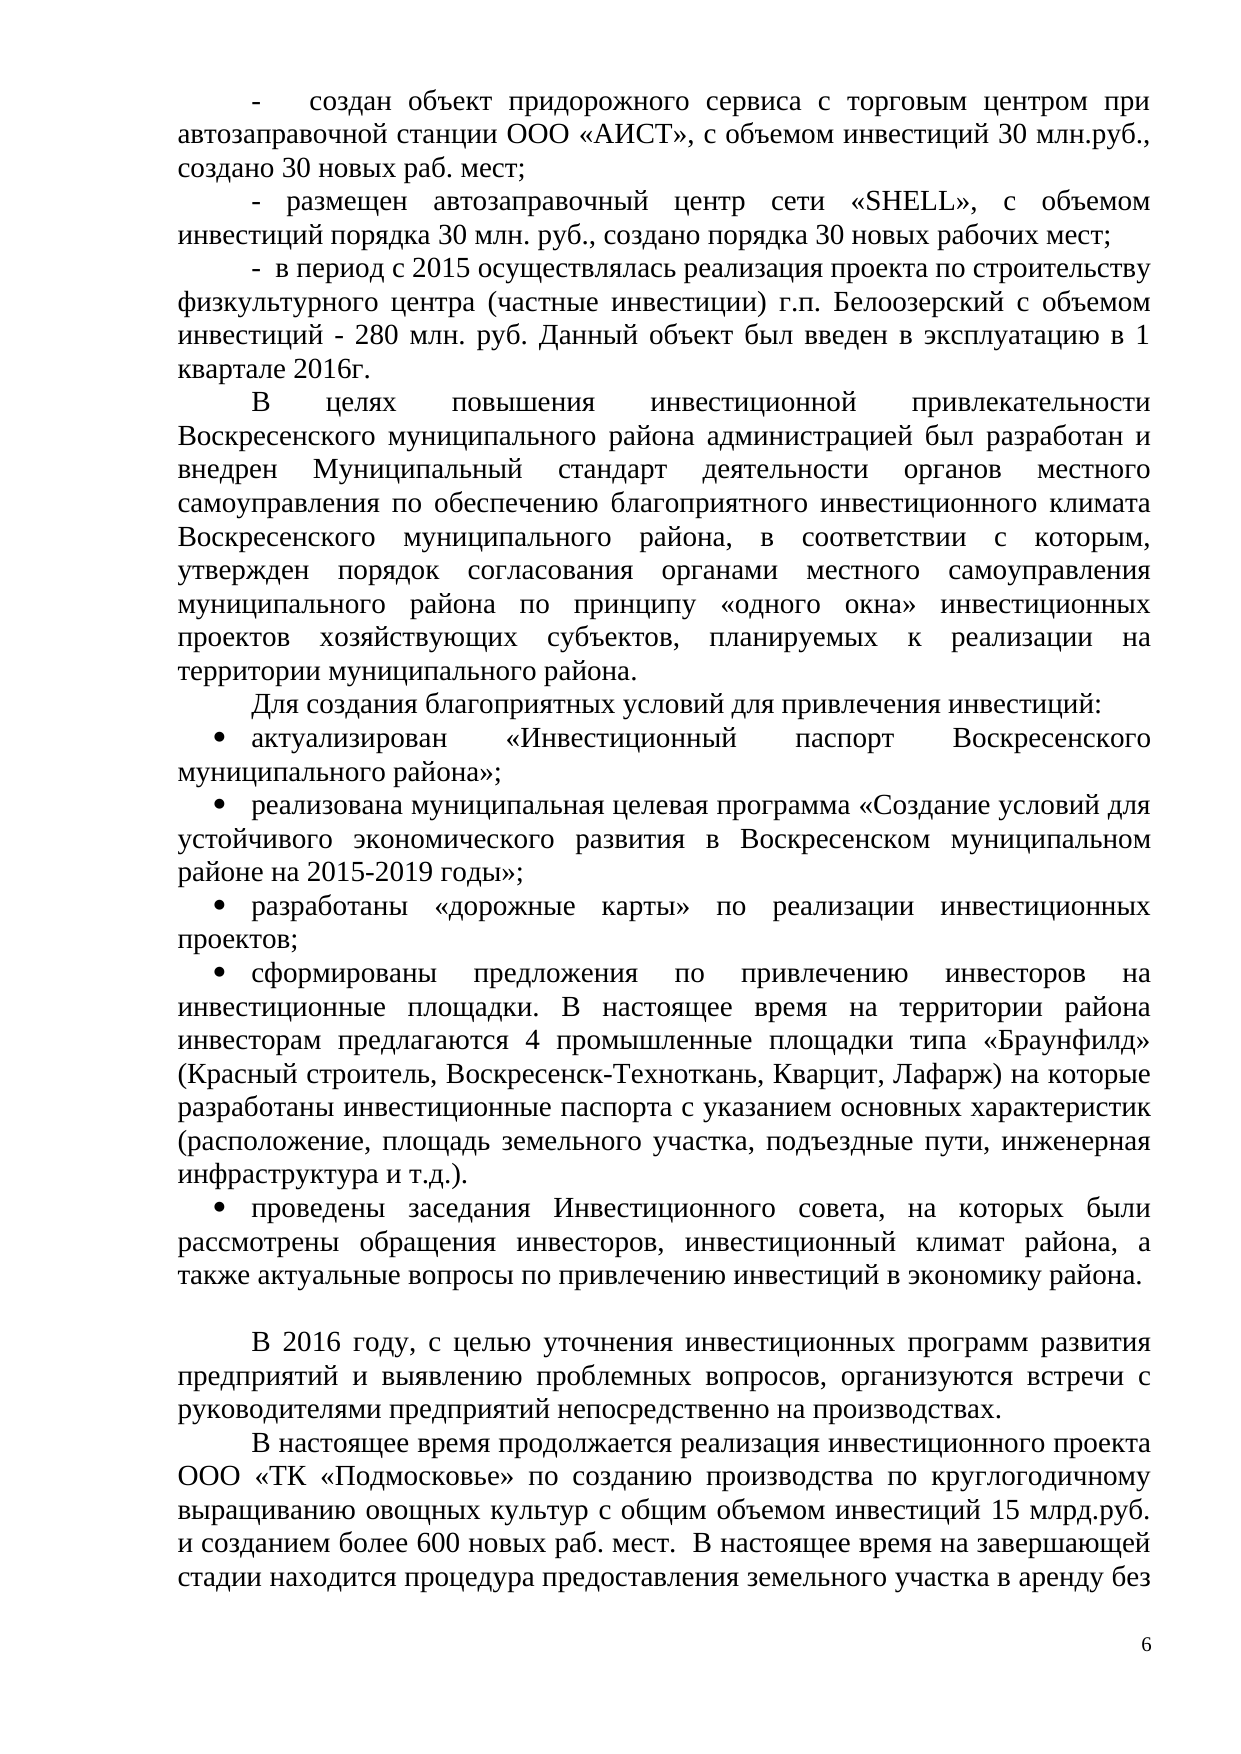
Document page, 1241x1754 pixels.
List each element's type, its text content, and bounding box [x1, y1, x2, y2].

list проведены заседания Инвестиционного совета, на которых были рассмотрены обращения инвесторов, инвестиционный климат района, а также актуальные вопросы по привлечению инвестиций в экономику района. [177, 1190, 1152, 1291]
list актуализирован «Инвестиционный паспорт Воскресенского муниципального района»; [177, 720, 1152, 787]
text - создан объект придорожного сервиса с торговым центром при автозаправочной станции ООО «АИСТ», с объемом инвестиций 30 млн.руб., создано 30 новых раб. мест; [177, 83, 1152, 183]
list сформированы предложения по привлечению инвесторов на инвестиционные площадки. В настоящее время на территории района инвесторам предлагаются 4 промышленные площадки типа «Браунфилд» (Красный строитель, Воскресенск-Техноткань, Кварцит, Лафарж) на которые разработаны инвестиционные паспорта с указанием основных характеристик (расположение, площадь земельного участка, подъездные пути, инженерная инфраструктура и т.д.). [177, 955, 1152, 1190]
list разработаны «дорожные карты» по реализации инвестиционных проектов; [177, 888, 1152, 955]
text В 2016 году, с целью уточнения инвестиционных программ развития предприятий и выявлению проблемных вопросов, организуются встречи с руководителями предприятий непосредственно на производствах. [177, 1324, 1152, 1425]
list реализована муниципальная целевая программа «Создание условий для устойчивого экономического развития в Воскресенском муниципальном районе на 2015-2019 годы»; [177, 787, 1152, 888]
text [177, 1425, 1152, 1593]
text Для создания благоприятных условий для привлечения инвестиций: [177, 686, 1152, 720]
text - в период с 2015 осуществлялась реализация проекта по строительству физкультурного центра (частные инвестиции) г.п. Белоозерский с объемом инвестиций - 280 млн. руб. Данный объект был введен в эксплуатацию в 1 квартале 2016г. [177, 250, 1152, 384]
text - размещен автозаправочный центр сети «SHELL», с объемом инвестиций порядка 30 млн. руб., создано порядка 30 новых рабочих мест; [177, 183, 1152, 250]
text В целях повышения инвестиционной привлекательности Воскресенского муниципального района администрацией был разработан и внедрен Муниципальный стандарт деятельности органов местного самоуправления по обеспечению благоприятного инвестиционного климата Воскресенского муниципального района, в соответствии с которым, утвержден порядок согласования органами местного самоуправления муниципального района по принципу «одного окна» инвестиционных проектов хозяйствующих субъектов, планируемых к реализации на территории муниципального района. [177, 384, 1152, 686]
